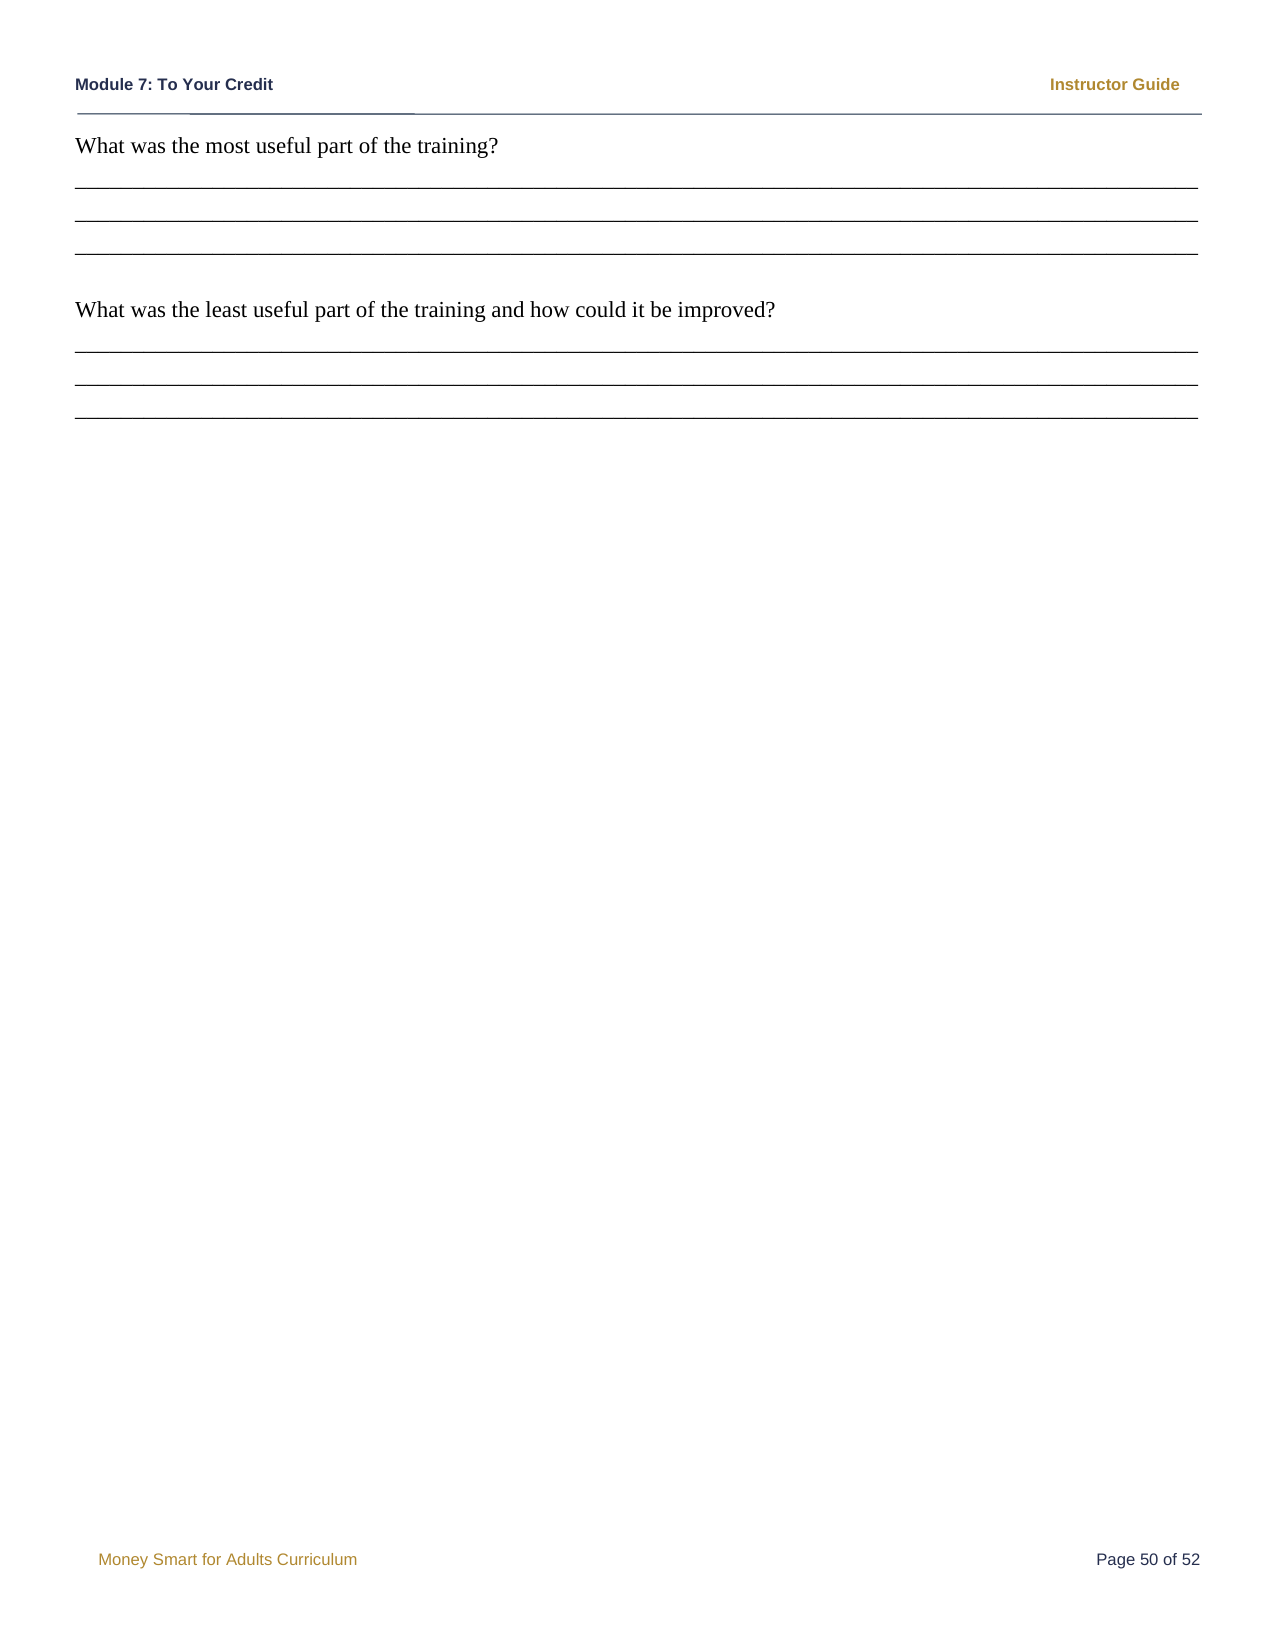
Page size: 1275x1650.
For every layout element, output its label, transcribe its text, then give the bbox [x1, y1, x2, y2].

text ______________________________________________________________________________________________________________________________________________________________________________________________________________________________________________________________________________________________________ [75, 329, 1200, 422]
text What was the most useful part of the training? [75, 132, 1200, 158]
text What was the least useful part of the training and how could it be improved? [75, 296, 1200, 323]
text ______________________________________________________________________________________________________________________________________________________________________________________________________________________________________________________________________________________________________ [75, 165, 1200, 257]
